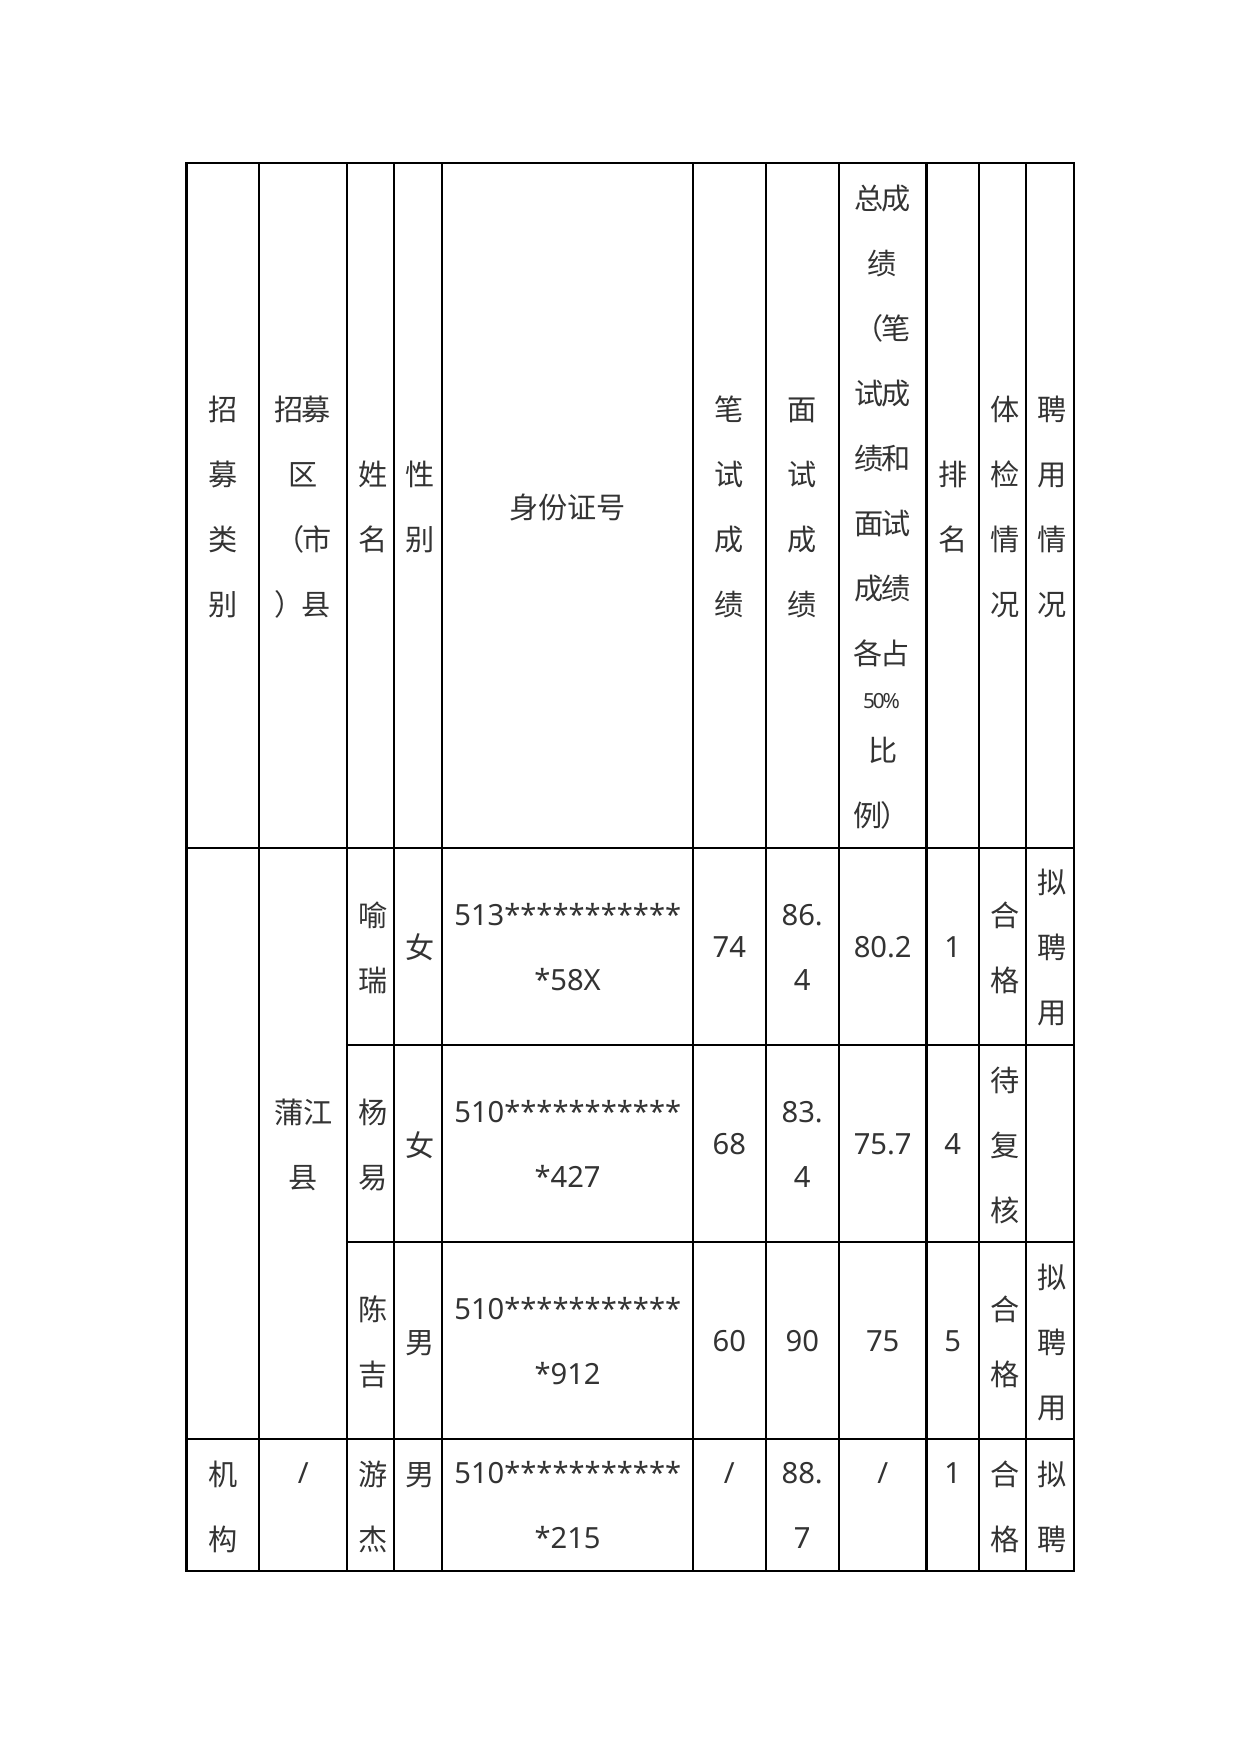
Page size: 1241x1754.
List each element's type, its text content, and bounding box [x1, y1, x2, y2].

table_header 身份证号 [443, 164, 692, 847]
table_header 笔试 成绩 [694, 164, 765, 847]
table_cell 86.4 [767, 849, 838, 1044]
table_cell 女 [395, 1046, 441, 1241]
table_cell / [260, 1440, 346, 1570]
table_cell 80.2 [840, 849, 925, 1044]
table_cell 男 [395, 1440, 441, 1570]
table_cell 83.4 [767, 1046, 838, 1241]
table_cell 60 [694, 1243, 765, 1438]
table_cell 蒲江县 [260, 849, 346, 1438]
table_cell 510************427 [443, 1046, 692, 1241]
table_cell 陈吉 [348, 1243, 393, 1438]
table_cell 5 [928, 1243, 978, 1438]
table_header 姓名 [348, 164, 393, 847]
table_cell 杨易 [348, 1046, 393, 1241]
table_cell 510************912 [443, 1243, 692, 1438]
table_header 体检 情况 [980, 164, 1025, 847]
table_cell 合格 [980, 1243, 1025, 1438]
table_cell 4 [928, 1046, 978, 1241]
table_cell / [840, 1440, 925, 1570]
table_cell 68 [694, 1046, 765, 1241]
table_cell 74 [694, 849, 765, 1044]
table_cell / [694, 1440, 765, 1570]
table_cell 喻瑞 [348, 849, 393, 1044]
table_cell 75.7 [840, 1046, 925, 1241]
table_header 排名 [928, 164, 978, 847]
table_header 聘用情况 [1027, 164, 1073, 847]
table_cell 1 [928, 1440, 978, 1570]
table_cell 1 [928, 849, 978, 1044]
table_header 面试 成绩 [767, 164, 838, 847]
table_header 招募 区（市）县 [260, 164, 346, 847]
table_cell [1027, 1046, 1073, 1241]
table_cell 75 [840, 1243, 925, 1438]
table_cell 合格 [980, 849, 1025, 1044]
table_cell 90 [767, 1243, 838, 1438]
table_cell 男 [395, 1243, 441, 1438]
table_header 性别 [395, 164, 441, 847]
table_cell 513************58X [443, 849, 692, 1044]
table_header 招募类别 [188, 164, 258, 847]
table_cell 女 [395, 849, 441, 1044]
